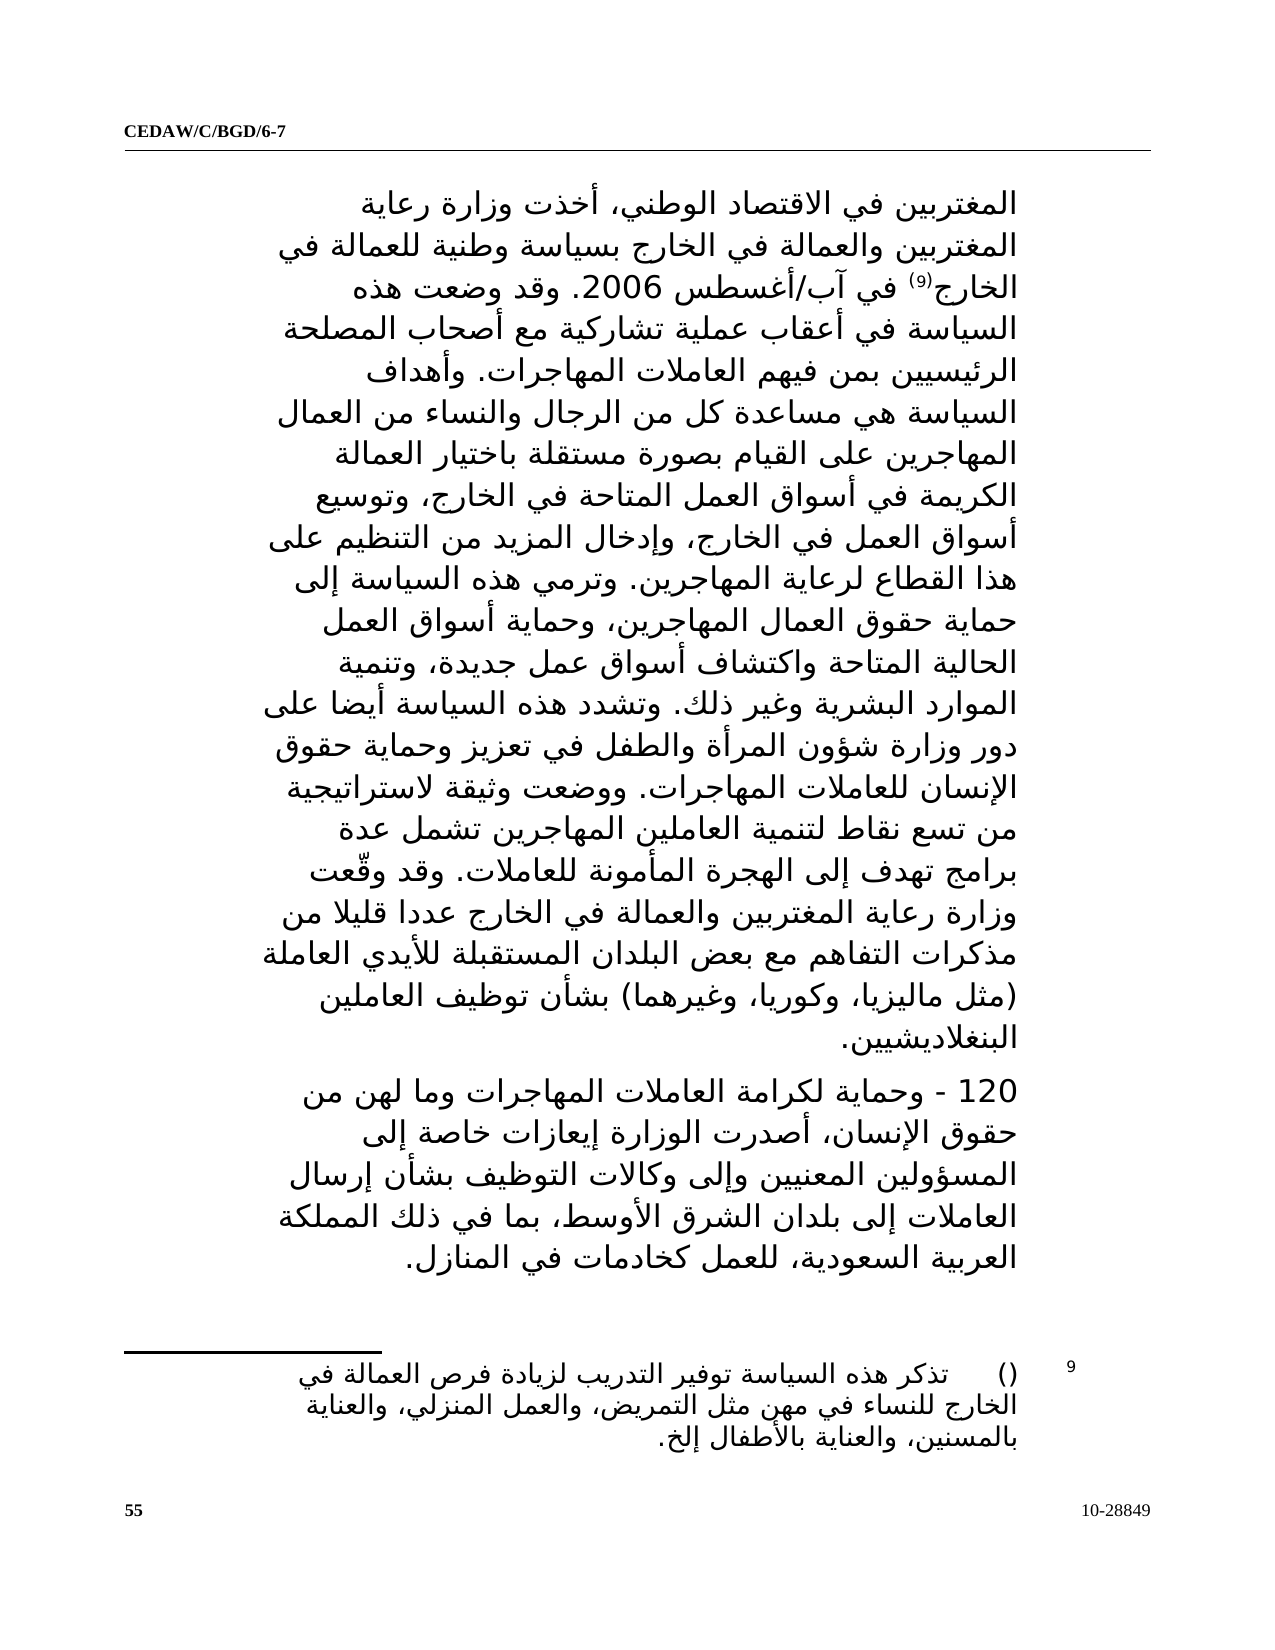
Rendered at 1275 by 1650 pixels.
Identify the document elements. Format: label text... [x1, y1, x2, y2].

text 120 - وحماية لكرامة العاملات المهاجرات وما لهن من حقوق الإنسان، أصدرت الوزارة إيعازات خاصة إلى المسؤولين المعنيين وإلى وكالات التوظيف بشأن إرسال العاملات إلى بلدان الشرق الأوسط، بما في ذلك المملكة العربية السعودية، للعمل كخادمات في المنازل. [256, 1069, 1018, 1277]
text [256, 181, 1018, 1056]
